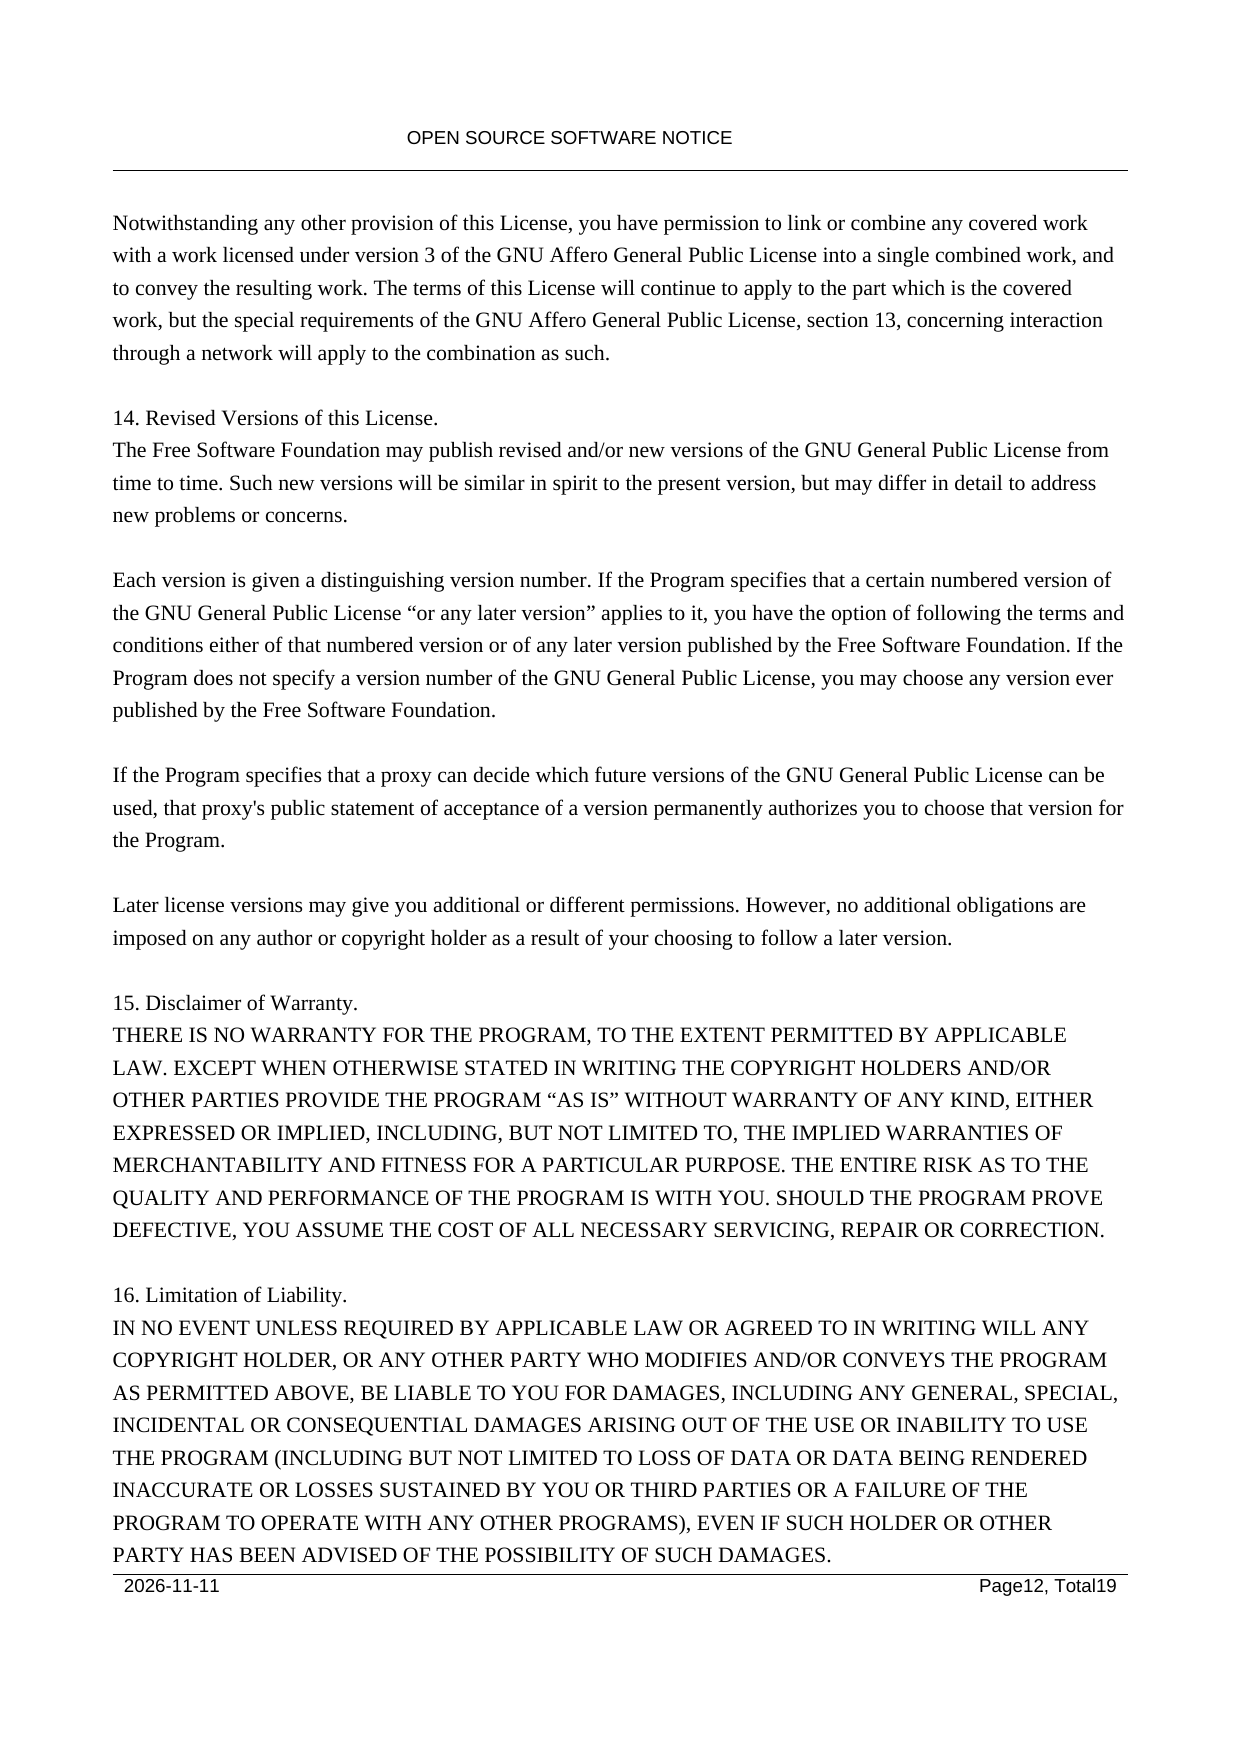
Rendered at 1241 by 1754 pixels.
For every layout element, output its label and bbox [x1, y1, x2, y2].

text [112, 206, 1128, 1571]
